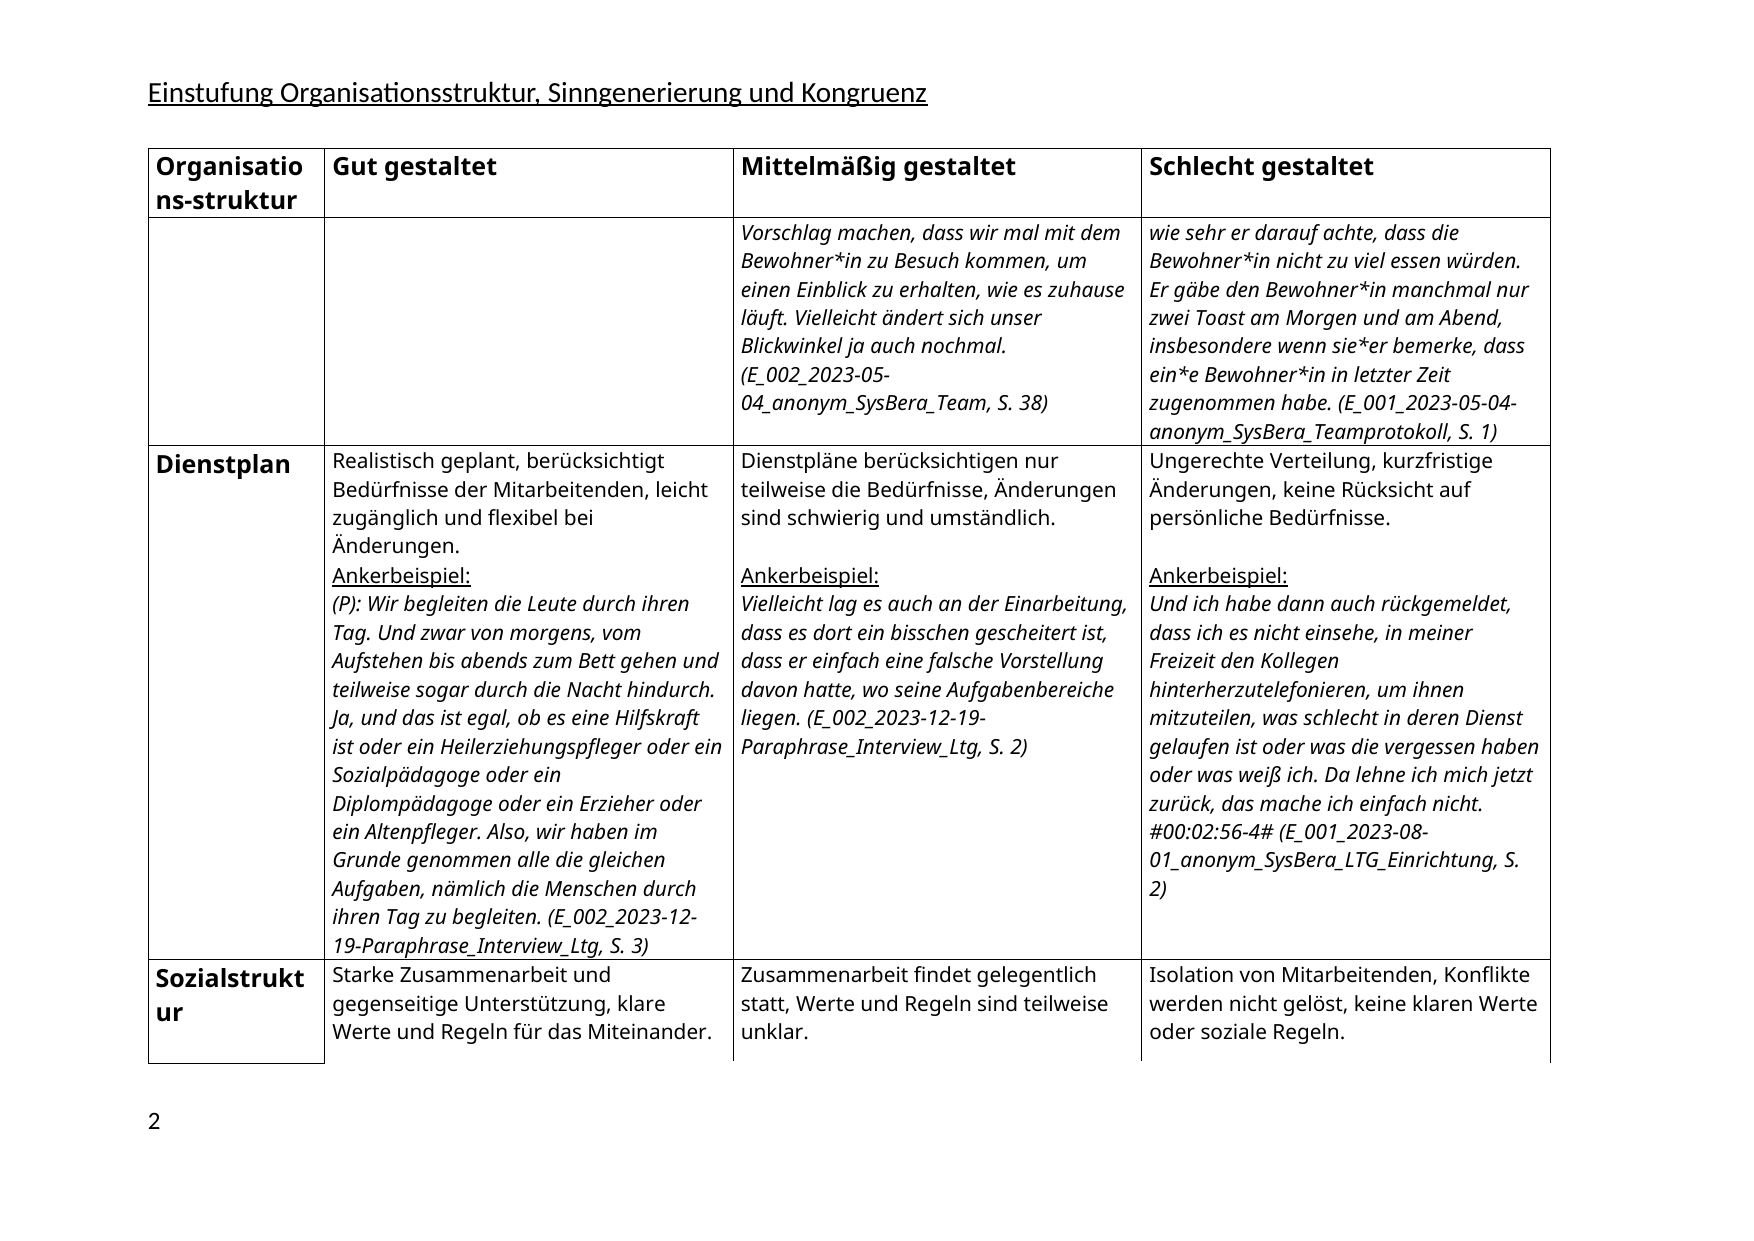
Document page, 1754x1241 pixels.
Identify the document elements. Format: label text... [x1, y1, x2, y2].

table_header Organisations-struktur [149, 149, 324, 217]
table_cell Realistisch geplant, berücksichtigt Bedürfnisse der Mitarbeitenden, leicht zugänglich und flexibel bei Änderungen. [325, 446, 733, 560]
table_cell Zusammenarbeit findet gelegentlich statt, Werte und Regeln sind teilweise unklar. [733, 960, 1142, 1062]
table_cell Starke Zusammenarbeit und gegenseitige Unterstützung, klare Werte und Regeln für das Miteinander. [325, 960, 733, 1062]
table_cell Isolation von Mitarbeitenden, Konflikte werden nicht gelöst, keine klaren Werte oder soziale Regeln. [1142, 960, 1550, 1062]
table_cell Dienstplan [149, 446, 324, 959]
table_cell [325, 218, 733, 445]
table_header Schlecht gestaltet [1142, 149, 1550, 217]
table_header Gut gestaltet [325, 149, 733, 217]
table_cell Ankerbeispiel: (P): Wir begleiten die Leute durch ihren Tag. Und zwar von morgens, vom Aufstehen bis abends zum Bett gehen und teilweise sogar durch die Nacht hindurch. Ja, und das ist egal, ob es eine Hilfskraft ist oder ein Heilerziehungspfleger oder ein Sozialpädagoge oder ein Diplompädagoge oder ein Erzieher oder ein Altenpfleger. Also, wir haben im Grunde genommen alle die gleichen Aufgaben, nämlich die Menschen durch ihren Tag zu begleiten. (E_002_2023-12-19-Paraphrase_Interview_Ltg, S. 3) [325, 560, 733, 959]
table_cell Dienstpläne berücksichtigen nur teilweise die Bedürfnisse, Änderungen sind schwierig und umständlich. [734, 446, 1141, 560]
table_cell Ankerbeispiel: Und ich habe dann auch rückgemeldet, dass ich es nicht einsehe, in meiner Freizeit den Kollegen hinterherzutelefonieren, um ihnen mitzuteilen, was schlecht in deren Dienst gelaufen ist oder was die vergessen haben oder was weiß ich. Da lehne ich mich jetzt zurück, das mache ich einfach nicht. #00:02:56-4# (E_001_2023-08-01_anonym_SysBera_LTG_Einrichtung, S. 2) [1142, 560, 1550, 959]
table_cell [734, 218, 1141, 445]
table_cell Sozialstruktur [149, 960, 324, 1062]
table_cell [1142, 218, 1550, 445]
table_header Mittelmäßig gestaltet [734, 149, 1141, 217]
table_cell Ungerechte Verteilung, kurzfristige Änderungen, keine Rücksicht auf persönliche Bedürfnisse. [1142, 446, 1550, 560]
table_cell Ankerbeispiel: Vielleicht lag es auch an der Einarbeitung, dass es dort ein bisschen gescheitert ist, dass er einfach eine falsche Vorstellung davon hatte, wo seine Aufgabenbereiche liegen. (E_002_2023-12-19-Paraphrase_Interview_Ltg, S. 2) [734, 560, 1141, 959]
